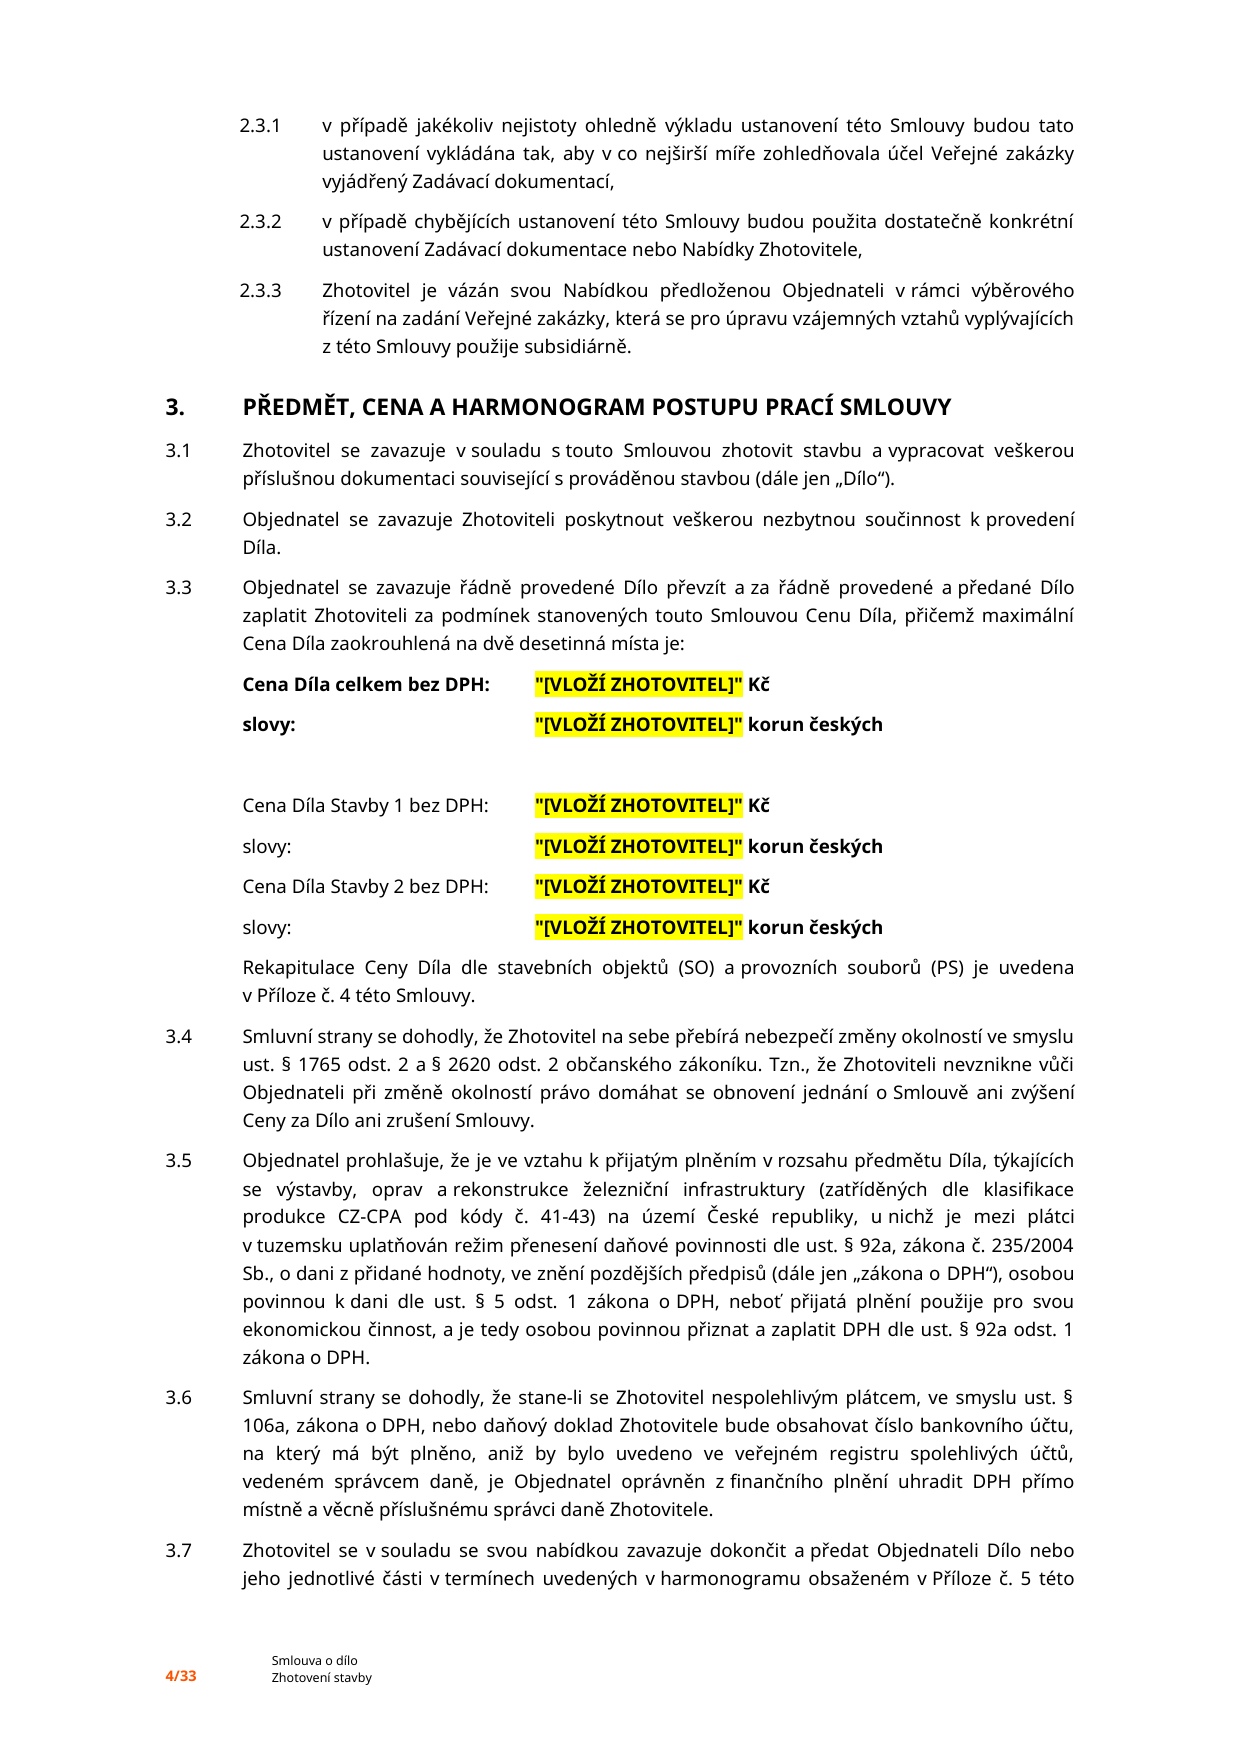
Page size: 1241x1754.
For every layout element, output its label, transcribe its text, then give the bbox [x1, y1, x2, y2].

text slovy: "[VLOŽÍ ZHOTOVITEL]" korun českých [242, 833, 535, 859]
text Zhotovitel je vázán svou Nabídkou předloženou Objednateli v rámci výběrového řízení na zadání Veřejné zakázky, která se pro úpravu vzájemných vztahů vyplývajících z této Smlouvy použije subsidiárně. [239, 277, 1075, 359]
text Cena Díla Stavby 2 bez DPH: "[VLOŽÍ ZHOTOVITEL]" Kč [743, 874, 1075, 899]
text Cena Díla celkem bez DPH: "[VLOŽÍ ZHOTOVITEL]" Kč [743, 671, 1075, 697]
text Cena Díla Stavby 2 bez DPH: "[VLOŽÍ ZHOTOVITEL]" Kč [242, 874, 535, 899]
text Smluvní strany se dohodly, že Zhotovitel na sebe přebírá nebezpečí změny okolností ve smyslu ust. § 1765 odst. 2 a § 2620 odst. 2 občanského zákoníku. Tzn., že Zhotoviteli nevznikne vůči Objednateli při změně okolností právo domáhat se obnovení jednání o Smlouvě ani zvýšení Ceny za Dílo ani zrušení Smlouvy. [165, 1023, 1075, 1133]
text Objednatel se zavazuje Zhotoviteli poskytnout veškerou nezbytnou součinnost k provedení Díla. [165, 506, 1075, 559]
text Rekapitulace Ceny Díla dle stavebních objektů (SO) a provozních souborů (PS) je uvedena v Příloze č. 4 této Smlouvy. [242, 955, 1075, 1008]
text Cena Díla Stavby 1 bez DPH: "[VLOŽÍ ZHOTOVITEL]" Kč [743, 793, 1075, 818]
text Smluvní strany se dohodly, že stane-li se Zhotovitel nespolehlivým plátcem, ve smyslu ust. § 106a, zákona o DPH, nebo daňový doklad Zhotovitele bude obsahovat číslo bankovního účtu, na který má být plněno, aniž by bylo uvedeno ve veřejném registru spolehlivých účtů, vedeném správcem daně, je Objednatel oprávněn z finančního plnění uhradit DPH přímo místně a věcně příslušnému správci daně Zhotovitele. [165, 1384, 1075, 1522]
text v případě chybějících ustanovení této Smlouvy budou použita dostatečně konkrétní ustanovení Zadávací dokumentace nebo Nabídky Zhotovitele, [239, 209, 1075, 262]
text slovy: "[VLOŽÍ ZHOTOVITEL]" korun českých [242, 914, 535, 940]
text Objednatel se zavazuje řádně provedené Dílo převzít a za řádně provedené a předané Dílo zaplatit Zhotoviteli za podmínek stanovených touto Smlouvou Cenu Díla, přičemž maximální Cena Díla zaokrouhlená na dvě desetinná místa je: [165, 574, 1075, 656]
text Zhotovitel se zavazuje v souladu s touto Smlouvou zhotovit stavbu a vypracovat veškerou příslušnou dokumentaci související s prováděnou stavbou (dále jen „Dílo“). [165, 437, 1075, 491]
text slovy: "[VLOŽÍ ZHOTOVITEL]" korun českých [743, 914, 1075, 940]
text Cena Díla Stavby 1 bez DPH: "[VLOŽÍ ZHOTOVITEL]" Kč [242, 793, 535, 818]
text Objednatel prohlašuje, že je ve vztahu k přijatým plněním v rozsahu předmětu Díla, týkajících se výstavby, oprav a rekonstrukce železniční infrastruktury (zatříděných dle klasifikace produkce CZ-CPA pod kódy č. 41-43) na území České republiky, u nichž je mezi plátci v tuzemsku uplatňován režim přenesení daňové povinnosti dle ust. § 92a, zákona č. 235/2004 Sb., o dani z přidané hodnoty, ve znění pozdějších předpisů (dále jen „zákona o DPH“), osobou povinnou k dani dle ust. § 5 odst. 1 zákona o DPH, neboť přijatá plnění použije pro svou ekonomickou činnost, a je tedy osobou povinnou přiznat a zaplatit DPH dle ust. § 92a odst. 1 zákona o DPH. [165, 1148, 1075, 1369]
text slovy: "[VLOŽÍ ZHOTOVITEL]" korun českých [743, 833, 1075, 859]
text slovy: "[VLOŽÍ ZHOTOVITEL]" korun českých [242, 712, 535, 737]
text PŘEDMĚT, CENA A HARMONOGRAM POSTUPU PRACÍ SMLOUVY [165, 391, 1075, 422]
text v případě jakékoliv nejistoty ohledně výkladu ustanovení této Smlouvy budou tato ustanovení vykládána tak, aby v co nejširší míře zohledňovala účel Veřejné zakázky vyjádřený Zadávací dokumentací, [239, 112, 1075, 194]
text slovy: "[VLOŽÍ ZHOTOVITEL]" korun českých [743, 712, 1075, 737]
text Cena Díla celkem bez DPH: "[VLOŽÍ ZHOTOVITEL]" Kč [242, 671, 535, 697]
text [165, 1537, 1075, 1591]
